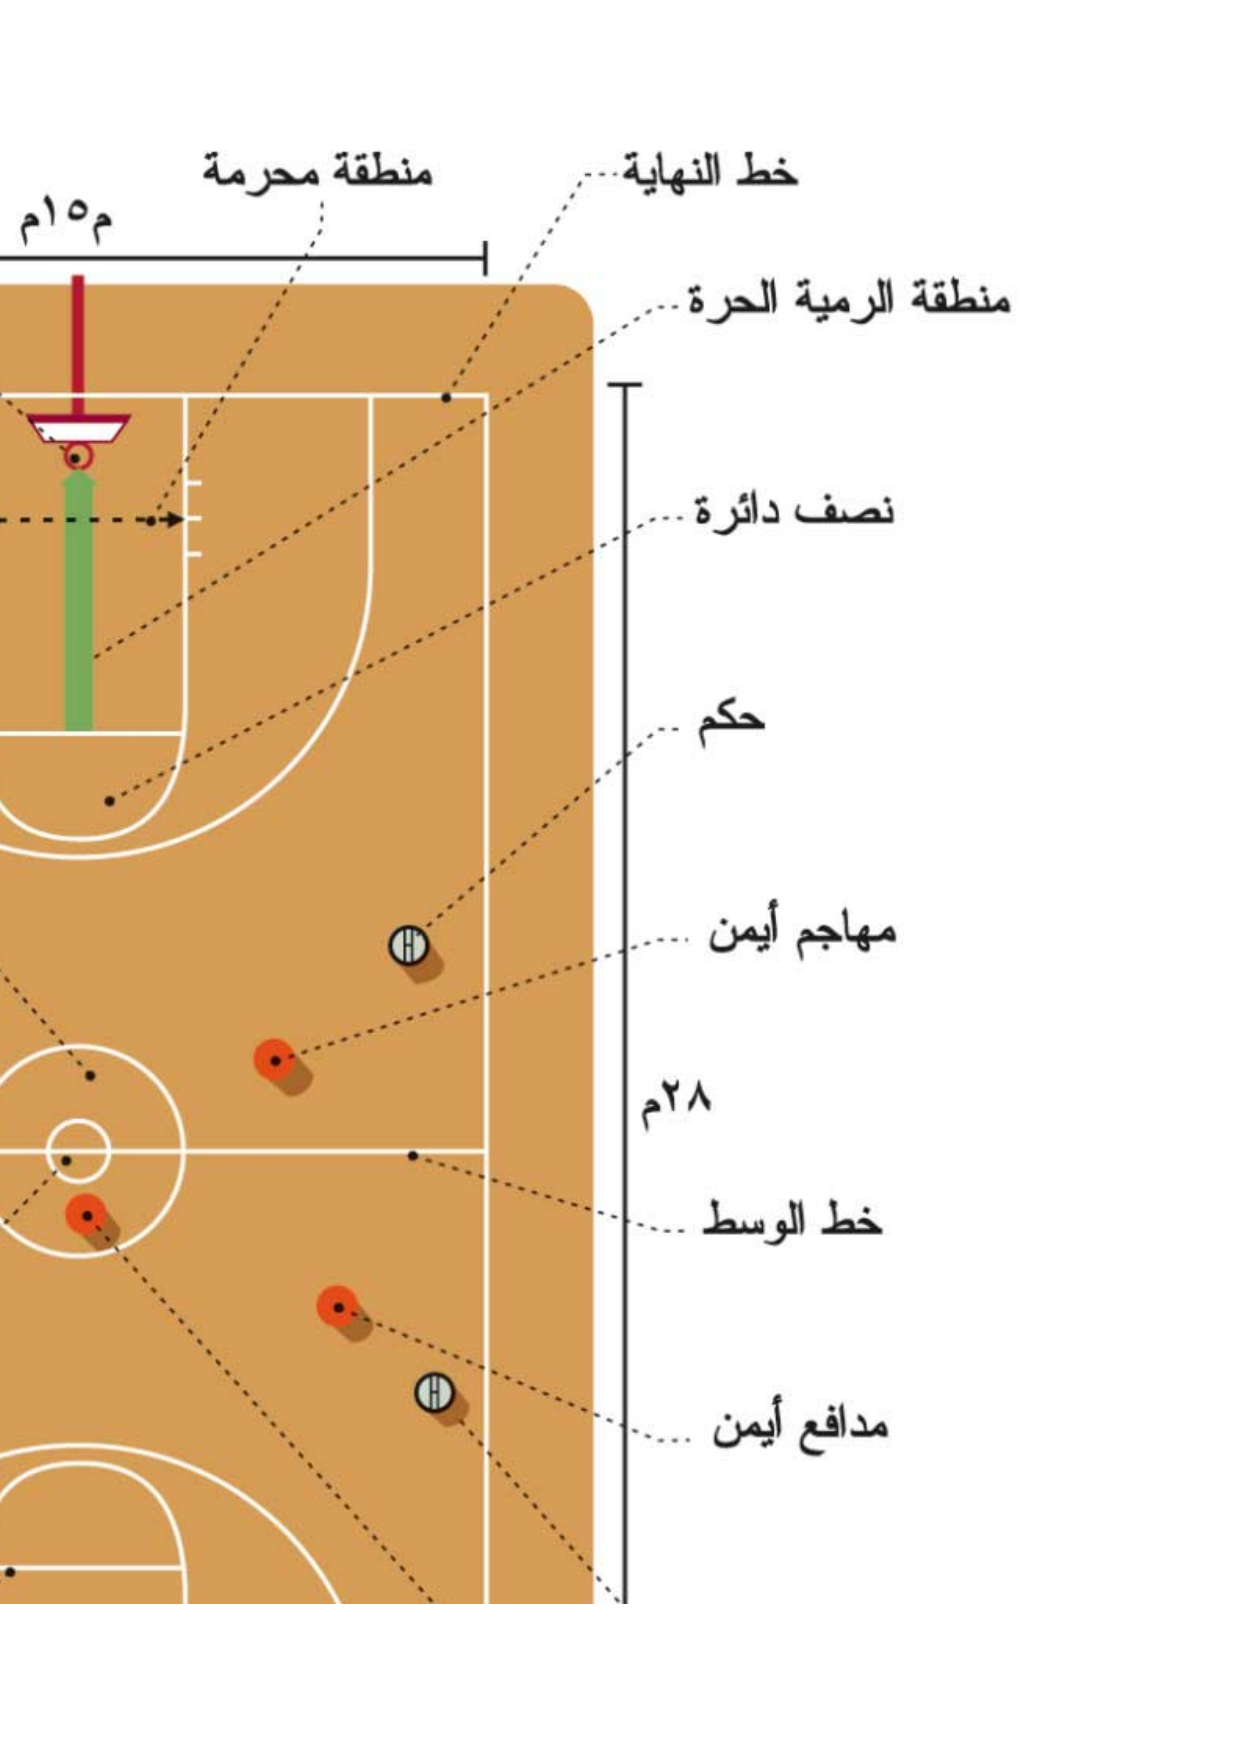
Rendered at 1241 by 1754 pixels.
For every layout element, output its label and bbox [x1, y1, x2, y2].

picture [0, 150, 1053, 1604]
